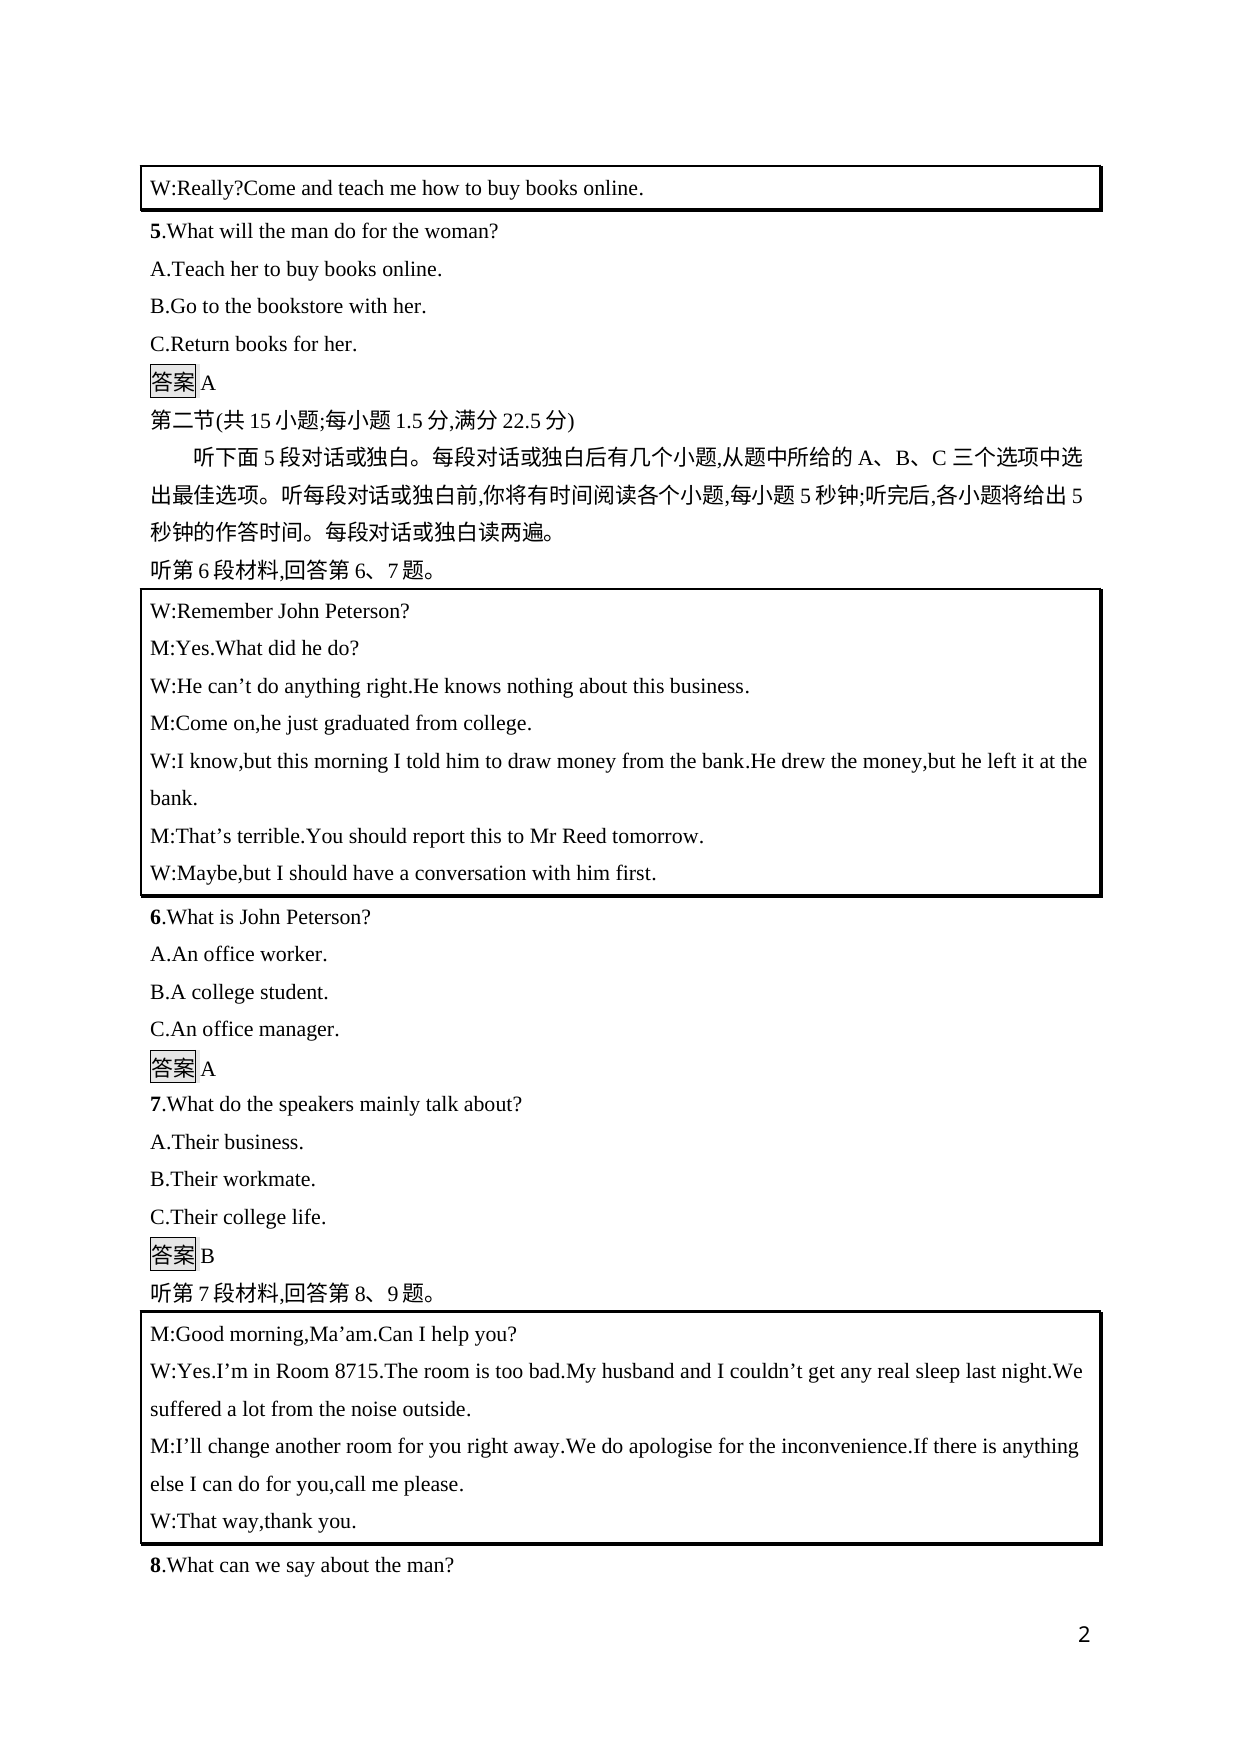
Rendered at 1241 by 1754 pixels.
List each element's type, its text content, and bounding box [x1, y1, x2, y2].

text 答案A [150, 1048, 1090, 1085]
text 第二节(共15小题;每小题1.5分,满分22.5分) [150, 400, 1090, 437]
text 8.What can we say about the man? [150, 1546, 1090, 1583]
text W:I know,but this morning I told him to draw money from the bank.He drew the money,but he left it at the bank. [150, 742, 1090, 817]
text W:Really?Come and teach me how to buy books online. [142, 167, 1099, 208]
text W:Remember John Peterson? [142, 590, 1099, 629]
text 听第6段材料,回答第6、7题。 [150, 550, 1090, 587]
text 5.What will the man do for the woman? [150, 212, 1090, 250]
text W:That way,thank you. [142, 1498, 1099, 1542]
text B.A college student. [150, 973, 1090, 1010]
text M:Yes.What did he do? [150, 629, 1090, 667]
text C.An office manager. [150, 1010, 1090, 1048]
text 答案A [150, 362, 1090, 400]
text M:Good morning,Ma’am.Can I help you? [142, 1313, 1099, 1352]
text C.Return books for her. [150, 325, 1090, 362]
text B.Go to the bookstore with her. [150, 287, 1090, 325]
text M:Come on,he just graduated from college. [150, 704, 1090, 742]
text B.Their workmate. [150, 1160, 1090, 1198]
text M:That’s terrible.You should report this to Mr Reed tomorrow. [150, 817, 1090, 850]
text 听下面5段对话或独白。每段对话或独白后有几个小题,从题中所给的A、B、C 三个选项中选出最佳选项。听每段对话或独白前,你将有时间阅读各个小题,每小题5秒钟;听完后,各小题将给出5秒钟的作答时间。每段对话或独白读两遍。 [150, 437, 1090, 550]
text 6.What is John Peterson? [150, 898, 1090, 935]
text 答案B [150, 1235, 1090, 1273]
text A.An office worker. [150, 935, 1090, 973]
text W:He can’t do anything right.He knows nothing about this business. [150, 667, 1090, 704]
text A.Their business. [150, 1123, 1090, 1160]
text 7.What do the speakers mainly talk about? [150, 1085, 1090, 1123]
text W:Yes.I’m in Room 8715.The room is too bad.My husband and I couldn’t get any real sleep last night.We suffered a lot from the noise outside. [150, 1352, 1090, 1427]
text W:Maybe,but I should have a conversation with him first. [142, 850, 1099, 894]
text A.Teach her to buy books online. [150, 250, 1090, 287]
text C.Their college life. [150, 1198, 1090, 1235]
text 听第7段材料,回答第8、9题。 [150, 1273, 1090, 1310]
text M:I’ll change another room for you right away.We do apologise for the inconvenience.If there is anything else I can do for you,call me please. [150, 1427, 1090, 1498]
